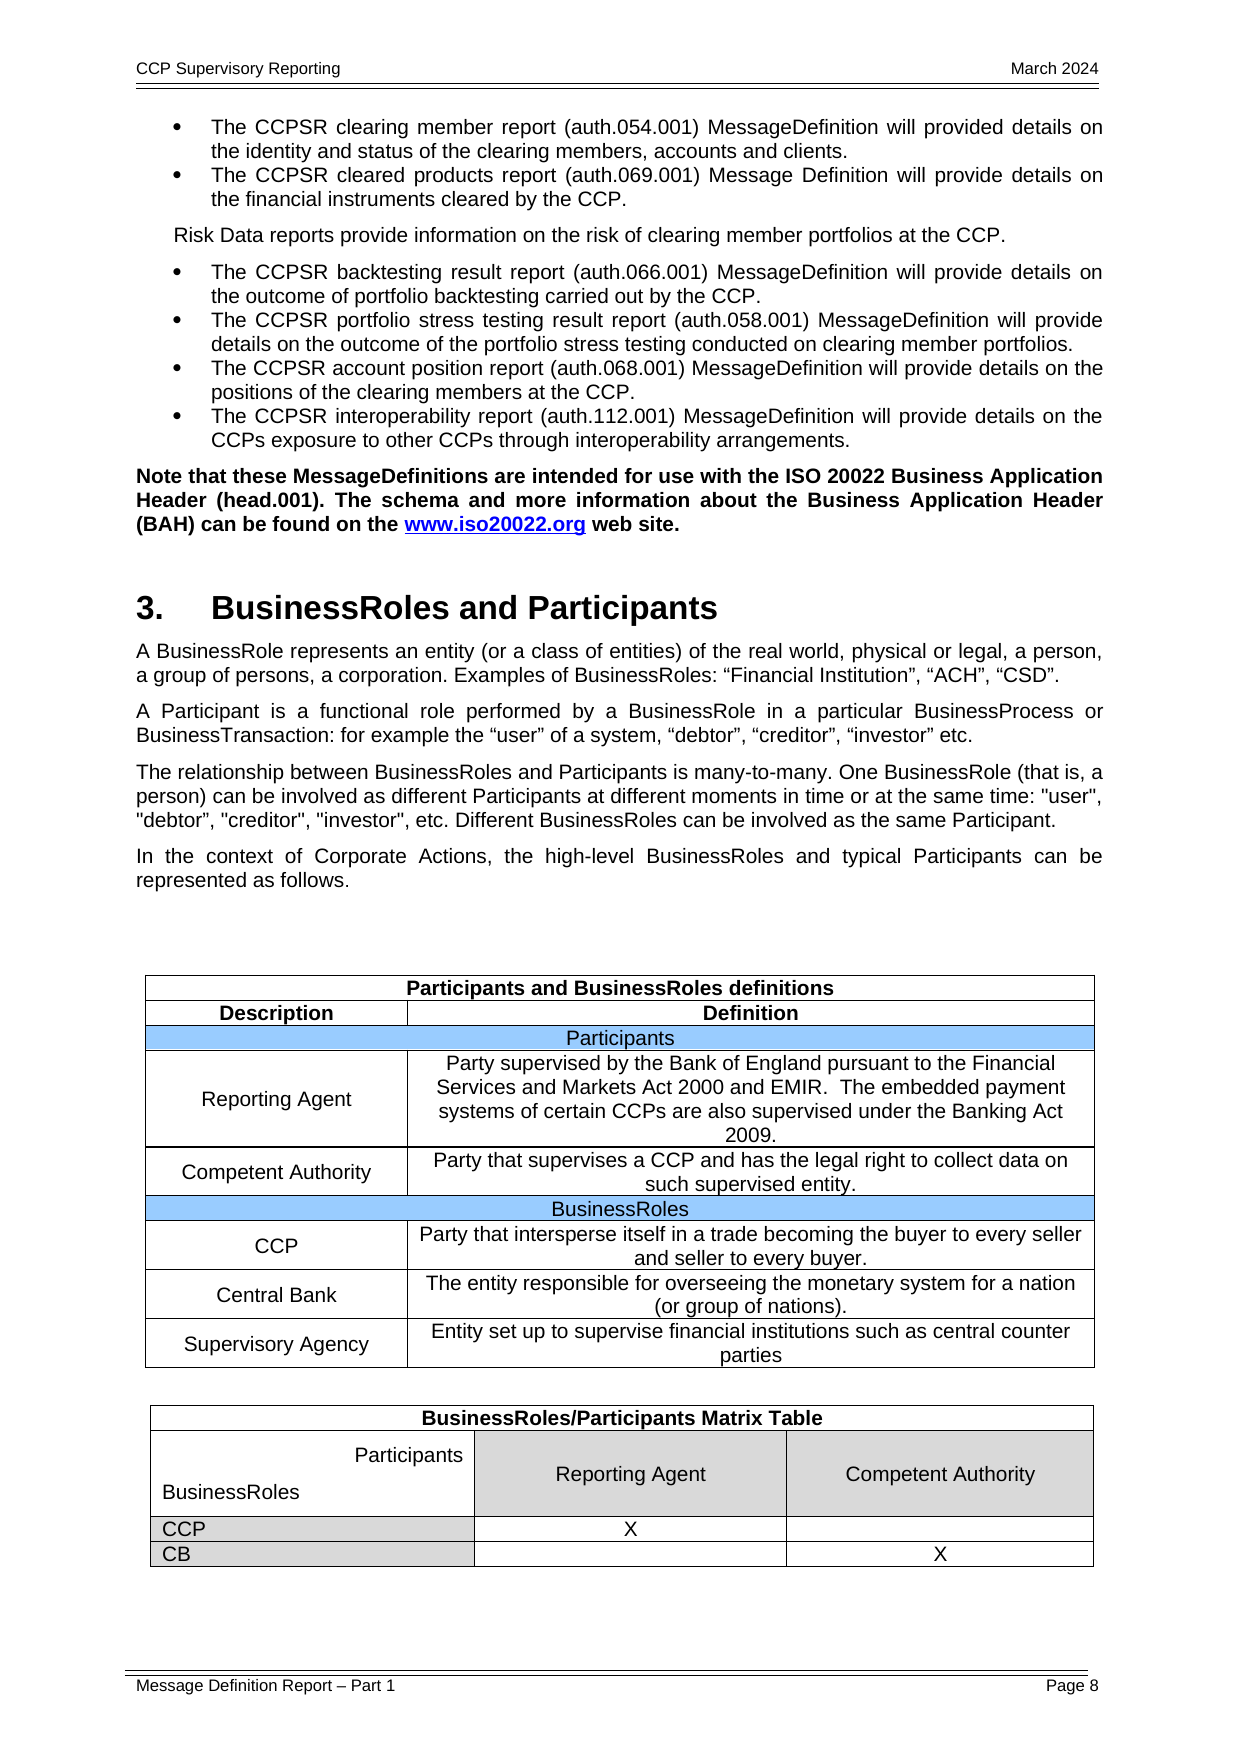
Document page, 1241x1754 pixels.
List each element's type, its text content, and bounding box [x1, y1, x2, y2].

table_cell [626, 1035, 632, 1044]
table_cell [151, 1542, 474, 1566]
subtitle BusinessRoles and Participants [136, 588, 1104, 626]
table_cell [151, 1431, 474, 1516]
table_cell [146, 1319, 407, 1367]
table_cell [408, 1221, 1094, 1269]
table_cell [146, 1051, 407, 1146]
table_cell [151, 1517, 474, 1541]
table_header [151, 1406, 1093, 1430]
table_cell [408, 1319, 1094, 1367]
list The CCPSR backtesting result report (auth.066.001) MessageDefinition will provide details on the outcome of portfolio backtesting carried out by the CCP. [173, 259, 1104, 307]
list The CCPSR account position report (auth.068.001) MessageDefinition will provide details on the positions of the clearing members at the CCP. [173, 356, 1104, 403]
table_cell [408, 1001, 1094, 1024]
text A BusinessRole represents an entity (or a class of entities) of the real world, physical or legal, a person, a group of persons, a corporation. Examples of BusinessRoles: “Financial Institution”, “ACH”, “CSD”. [136, 639, 1104, 687]
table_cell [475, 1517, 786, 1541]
list The CCPSR clearing member report (auth.054.001) MessageDefinition will provided details on the identity and status of the clearing members, accounts and clients. [173, 114, 1104, 162]
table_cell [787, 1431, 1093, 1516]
text In the context of Corporate Actions, the high-level BusinessRoles and typical Participants can be represented as follows. [136, 844, 1104, 892]
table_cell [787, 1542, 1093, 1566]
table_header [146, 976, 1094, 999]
text Risk Data reports provide information on the risk of clearing member portfolios at the CCP. [173, 223, 1104, 247]
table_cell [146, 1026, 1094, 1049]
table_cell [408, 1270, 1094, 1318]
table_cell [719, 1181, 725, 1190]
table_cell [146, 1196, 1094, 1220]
list The CCPSR portfolio stress testing result report (auth.058.001) MessageDefinition will provide details on the outcome of the portfolio stress testing conducted on clearing member portfolios. [173, 307, 1104, 356]
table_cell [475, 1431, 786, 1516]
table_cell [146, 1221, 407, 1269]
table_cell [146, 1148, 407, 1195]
text A Participant is a functional role performed by a BusinessRole in a particular BusinessProcess or BusinessTransaction: for example the “user” of a system, “debtor”, “creditor”, “investor” etc. [136, 699, 1104, 747]
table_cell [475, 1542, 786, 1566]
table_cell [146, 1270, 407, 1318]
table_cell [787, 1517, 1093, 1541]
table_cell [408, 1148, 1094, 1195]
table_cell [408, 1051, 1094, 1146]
text The relationship between BusinessRoles and Participants is many-to-many. One BusinessRole (that is, a person) can be involved as different Participants at different moments in time or at the same time: "user", "debtor”, "creditor", "investor", etc. Different BusinessRoles can be involved as the same Participant. [136, 760, 1104, 832]
list The CCPSR cleared products report (auth.069.001) Message Definition will provide details on the financial instruments cleared by the CCP. [173, 162, 1104, 211]
text Note that these MessageDefinitions are intended for use with the ISO 20022 Business Application Header (head.001). The schema and more information about the Business Application Header (BAH) can be found on the www.iso20022.org web site. [136, 464, 1104, 536]
list The CCPSR interoperability report (auth.112.001) MessageDefinition will provide details on the CCPs exposure to other CCPs through interoperability arrangements. [173, 403, 1104, 452]
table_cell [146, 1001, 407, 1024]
